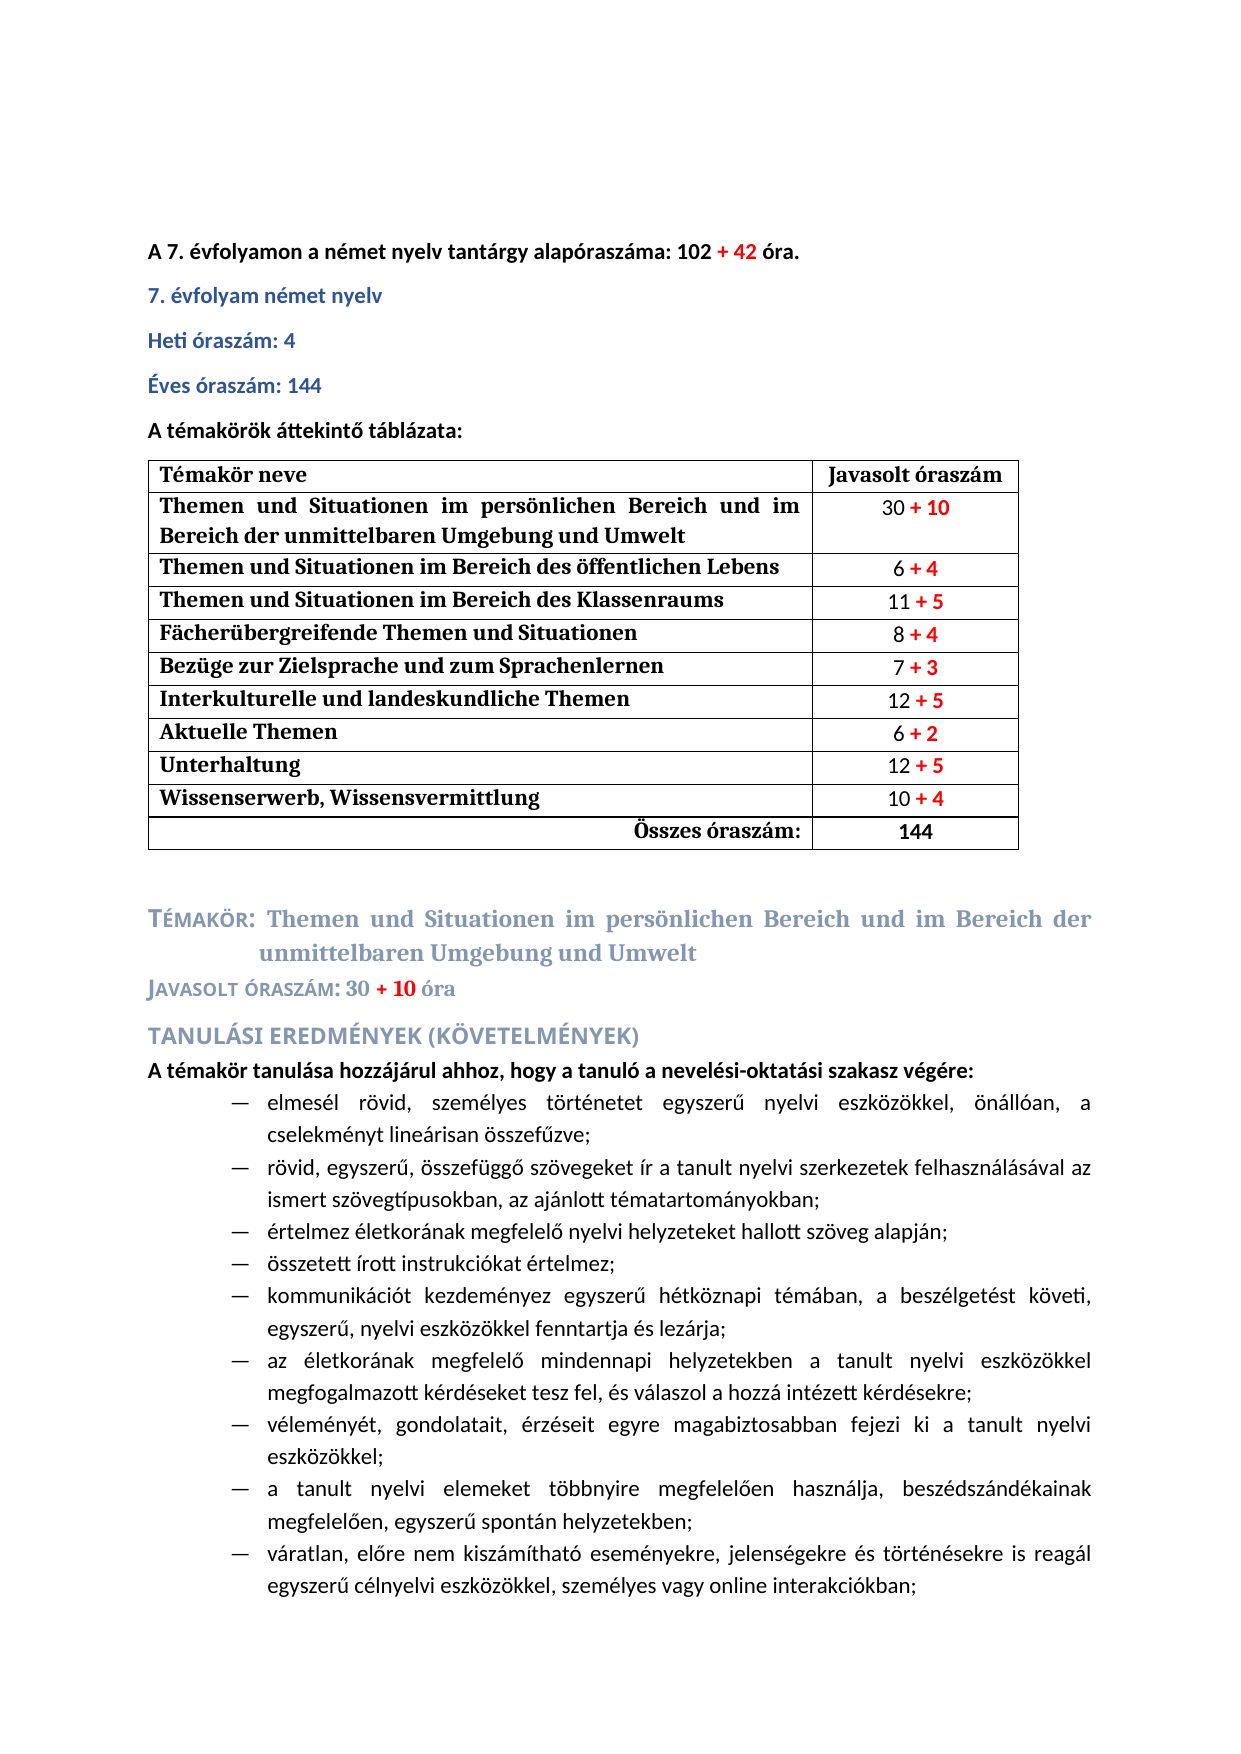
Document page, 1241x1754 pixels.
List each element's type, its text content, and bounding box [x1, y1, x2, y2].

table_cell 7 + 3 [813, 653, 1018, 685]
text A témakörök áttekintő táblázata: [148, 416, 1093, 444]
table_cell 30 + 10 [813, 493, 1018, 553]
text Témakör: Themen und Situationen im persönlichen Bereich und im Bereich der unmittelbaren Umgebung und Umwelt [148, 900, 1093, 967]
list váratlan, előre nem kiszámítható eseményekre, jelenségekre és történésekre is reagál egyszerű célnyelvi eszközökkel, személyes vagy online interakciókban; [229, 1539, 1093, 1599]
table_cell Unterhaltung [149, 752, 812, 783]
table_cell 12 + 5 [813, 686, 1018, 718]
list elmesél rövid, személyes történetet egyszerű nyelvi eszközökkel, önállóan, a cselekményt lineárisan összefűzve; [229, 1088, 1093, 1148]
text A 7. évfolyamon a német nyelv tantárgy alapóraszáma: 102 + 42 óra. [148, 237, 1093, 265]
text 7. évfolyam német nyelv [148, 282, 1093, 310]
text Javasolt óraszám: 30 + 10 óra [148, 972, 1093, 1003]
table_cell Themen und Situationen im persönlichen Bereich und im Bereich der unmittelbaren Umgebung und Umwelt [149, 493, 812, 553]
table_cell Bezüge zur Zielsprache und zum Sprachenlernen [149, 653, 812, 685]
list kommunikációt kezdeményez egyszerű hétköznapi témában, a beszélgetést követi, egyszerű, nyelvi eszközökkel fenntartja és lezárja; [229, 1281, 1093, 1342]
table_cell Themen und Situationen im Bereich des Klassenraums [149, 587, 812, 619]
list a tanult nyelvi elemeket többnyire megfelelően használja, beszédszándékainak megfelelően, egyszerű spontán helyzetekben; [229, 1474, 1093, 1535]
table_cell Themen und Situationen im Bereich des öffentlichen Lebens [149, 554, 812, 586]
table_cell Összes óraszám: [149, 818, 812, 849]
text Éves óraszám: 144 [148, 371, 1093, 399]
table_cell 12 + 5 [813, 752, 1018, 783]
list rövid, egyszerű, összefüggő szövegeket ír a tanult nyelvi szerkezetek felhasználásával az ismert szövegtípusokban, az ajánlott tématartományokban; [229, 1153, 1093, 1213]
text A témakör tanulása hozzájárul ahhoz, hogy a tanuló a nevelési-oktatási szakasz végére: [148, 1056, 1093, 1084]
table_cell 6 + 4 [813, 554, 1018, 586]
list értelmez életkorának megfelelő nyelvi helyzeteket hallott szöveg alapján; [229, 1217, 1093, 1245]
table_cell Wissenserwerb, Wissensvermittlung [149, 785, 812, 816]
table_cell 10 + 4 [813, 785, 1018, 816]
table_cell 6 + 2 [813, 719, 1018, 751]
table_header Témakör neve [149, 461, 812, 492]
list összetett írott instrukciókat értelmez; [229, 1249, 1093, 1277]
text TANULÁSI EREDMÉNYEK (KÖVETELMÉNYEK) [148, 1020, 1093, 1051]
list az életkorának megfelelő mindennapi helyzetekben a tanult nyelvi eszközökkel megfogalmazott kérdéseket tesz fel, és válaszol a hozzá intézett kérdésekre; [229, 1346, 1093, 1406]
table_cell 11 + 5 [813, 587, 1018, 619]
table_cell Interkulturelle und landeskundliche Themen [149, 686, 812, 718]
table_cell Fächerübergreifende Themen und Situationen [149, 620, 812, 652]
text Heti óraszám: 4 [148, 326, 1093, 354]
table_header Javasolt óraszám [813, 461, 1018, 492]
list véleményét, gondolatait, érzéseit egyre magabiztosabban fejezi ki a tanult nyelvi eszközökkel; [229, 1410, 1093, 1470]
table_cell Aktuelle Themen [149, 719, 812, 751]
table_cell 8 + 4 [813, 620, 1018, 652]
table_cell 144 [813, 818, 1018, 849]
